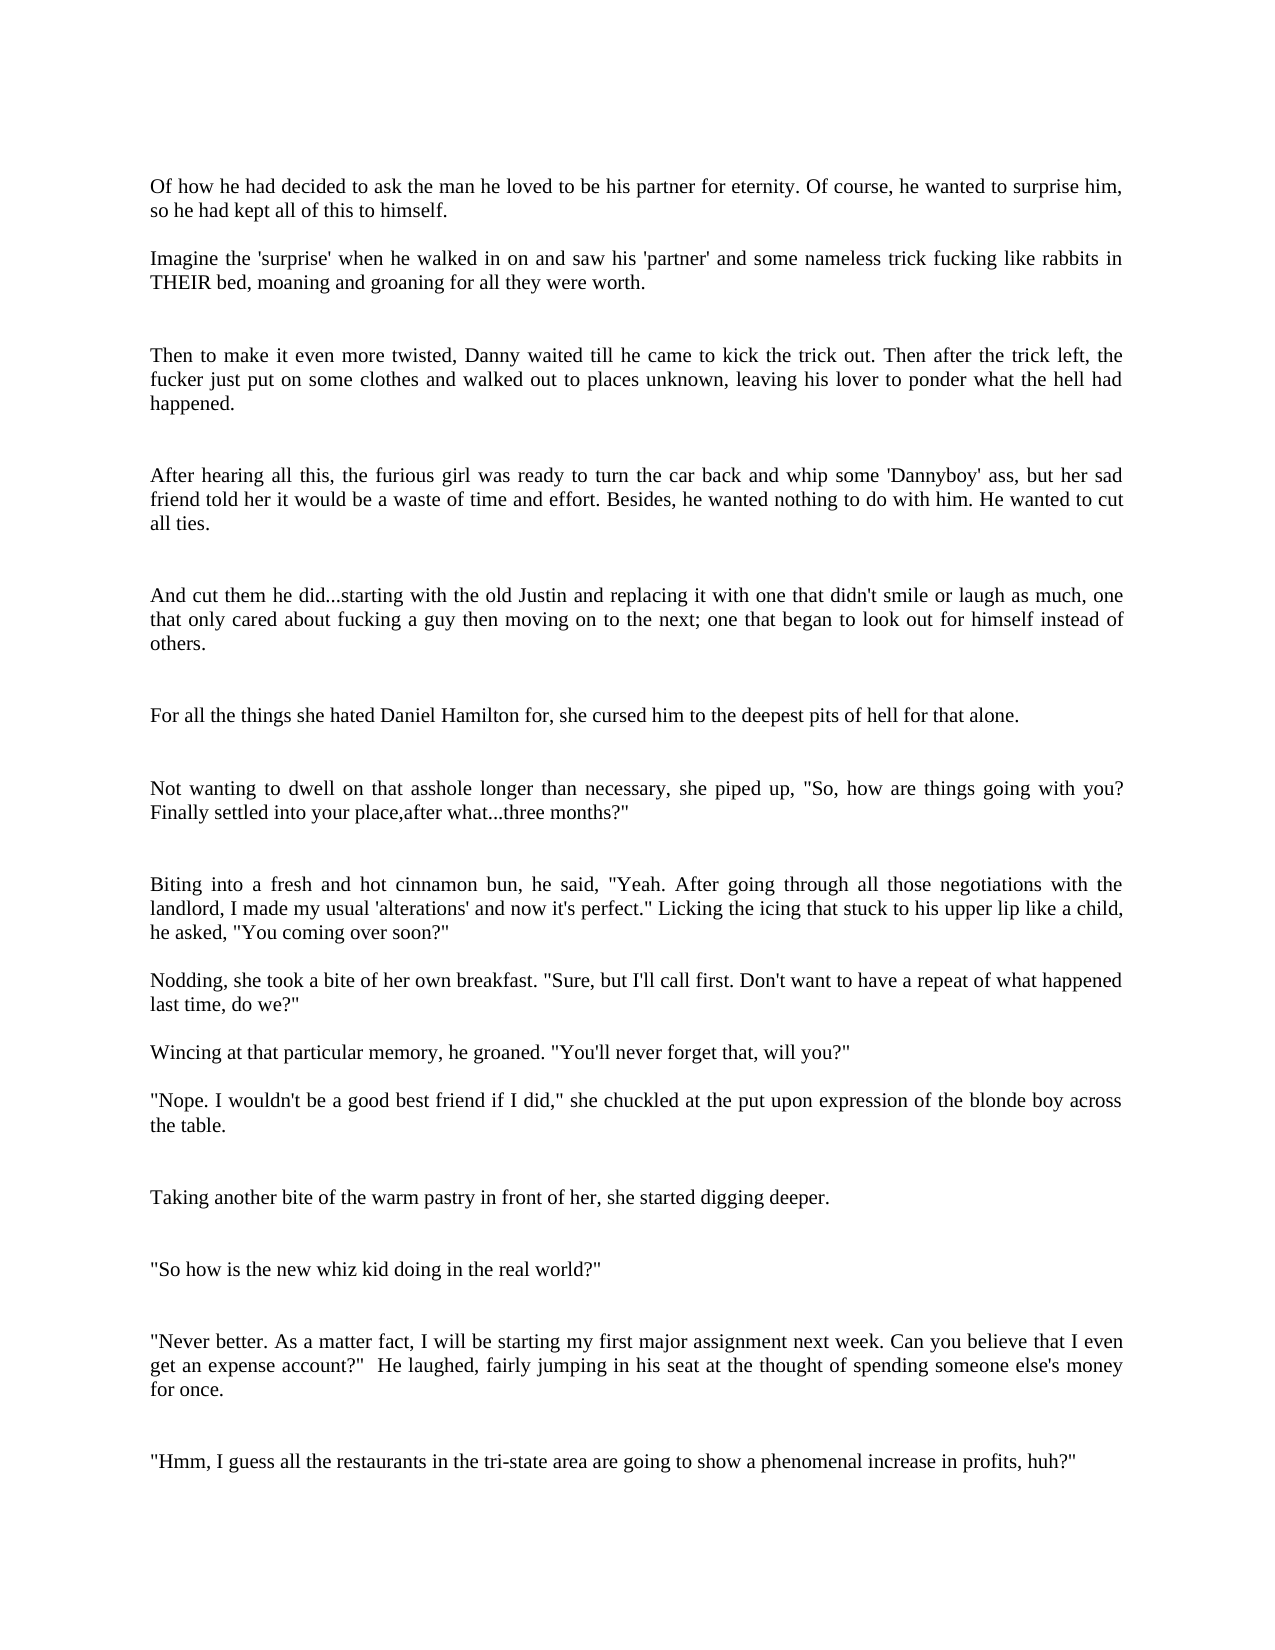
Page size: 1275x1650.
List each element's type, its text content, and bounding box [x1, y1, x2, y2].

text Imagine the 'surprise' when he walked in on and saw his 'partner' and some nameless trick fucking like rabbits in THEIR bed, moaning and groaning for all they were worth. [150, 246, 1125, 294]
text "So how is the new whiz kid doing in the real world?" [150, 1257, 1125, 1281]
text "Never better. As a matter fact, I will be starting my first major assignment next week. Can you believe that I even get an expense account?" He laughed, fairly jumping in his seat at the thought of spending someone else's money for once. [150, 1329, 1125, 1401]
text "Nope. I wouldn't be a good best friend if I did," she chuckled at the put upon expression of the blonde boy across the table. [150, 1088, 1125, 1137]
text And cut them he did...starting with the old Justin and replacing it with one that didn't smile or laugh as much, one that only cared about fucking a guy then moving on to the next; one that began to look out for himself instead of others. [150, 583, 1125, 655]
text Then to make it even more twisted, Danny waited till he came to kick the trick out. Then after the trick left, the fucker just put on some clothes and walked out to places unknown, leaving his lover to ponder what the hell had happened. [150, 342, 1125, 415]
text After hearing all this, the furious girl was ready to turn the car back and whip some 'Dannyboy' ass, but her sad friend told her it would be a waste of time and effort. Besides, he wanted nothing to do with him. He wanted to cut all ties. [150, 463, 1125, 535]
text Biting into a fresh and hot cinnamon bun, he said, "Yeah. After going through all those negotiations with the landlord, I made my usual 'alterations' and now it's perfect." Licking the icing that stuck to his upper lip like a child, he asked, "You coming over soon?" [150, 872, 1125, 944]
text Taking another bite of the warm pastry in front of her, she started digging deeper. [150, 1185, 1125, 1209]
text "Hmm, I guess all the restaurants in the tri-state area are going to show a phenomenal increase in profits, huh?" [150, 1449, 1125, 1473]
text Not wanting to dwell on that asshole longer than necessary, she piped up, "So, how are things going with you? Finally settled into your place,after what...three months?" [150, 776, 1125, 824]
text Nodding, she took a bite of her own breakfast. "Sure, but I'll call first. Don't want to have a repeat of what happened last time, do we?" [150, 968, 1125, 1016]
text Wincing at that particular memory, he groaned. "You'll never forget that, will you?" [150, 1040, 1125, 1064]
text Of how he had decided to ask the man he loved to be his partner for eternity. Of course, he wanted to surprise him, so he had kept all of this to himself. [150, 174, 1125, 222]
text For all the things she hated Daniel Hamilton for, she cursed him to the deepest pits of hell for that alone. [150, 703, 1125, 727]
